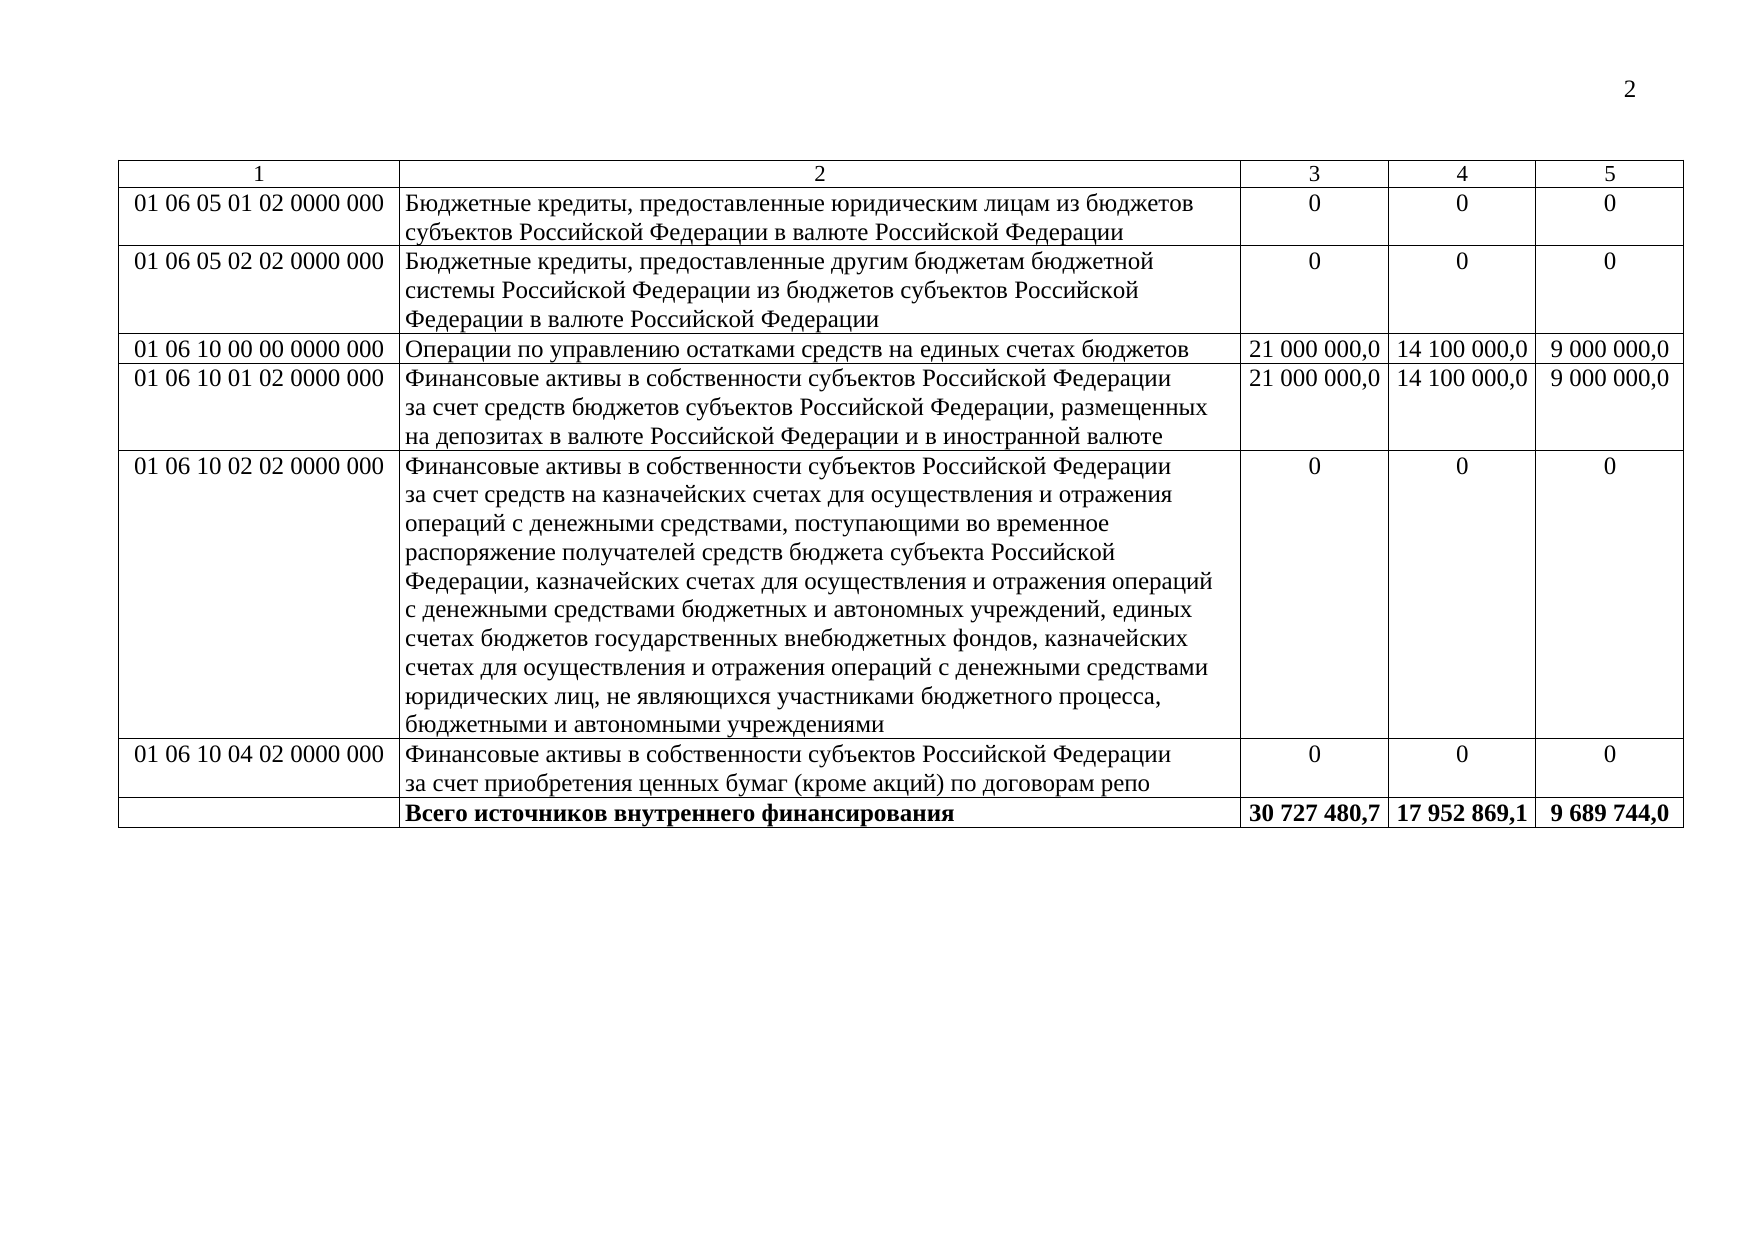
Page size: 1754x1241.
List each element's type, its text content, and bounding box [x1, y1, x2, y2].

table_cell 0 [1389, 246, 1535, 333]
table_cell 0 [1241, 451, 1388, 738]
table_cell 21 000 000,0 [1241, 364, 1388, 450]
table_cell Бюджетные кредиты, предоставленные юридическим лицам из бюджетов субъектов Российской Федерации в валюте Российской Федерации [400, 188, 1240, 245]
table_cell 9 000 000,0 [1536, 364, 1683, 450]
table_cell 0 [1389, 739, 1535, 797]
table_cell 01 06 05 01 02 0000 000 [119, 188, 399, 245]
table_cell 01 06 10 02 02 0000 000 [119, 451, 399, 738]
table_cell 0 [1536, 451, 1683, 738]
table_header 2 [400, 161, 1240, 187]
table_cell 0 [1241, 739, 1388, 797]
table_cell 01 06 10 00 00 0000 000 [119, 334, 399, 362]
table_cell 9 689 744,0 [1536, 798, 1683, 827]
table_cell 0 [1536, 246, 1683, 333]
table_cell Финансовые активы в собственности субъектов Российской Федерации за счет средств на казначейских счетах для осуществления и отражения операций с денежными средствами, поступающими во временное распоряжение получателей средств бюджета субъекта Российской Федерации, казначейских счетах для осуществления и отражения операций с денежными средствами бюджетных и автономных учреждений, единых счетах бюджетов государственных внебюджетных фондов, казначейских счетах для осуществления и отражения операций с денежными средствами юридических лиц, не являющихся участниками бюджетного процесса, бюджетными и автономными учреждениями [400, 451, 1240, 738]
table_cell 14 100 000,0 [1389, 364, 1535, 450]
table_cell 21 000 000,0 [1241, 334, 1388, 362]
table_header 5 [1536, 161, 1683, 187]
table_cell 17 952 869,1 [1389, 798, 1535, 827]
table_header 1 [119, 161, 399, 187]
table_cell 01 06 05 02 02 0000 000 [119, 246, 399, 333]
table_cell 01 06 10 01 02 0000 000 [119, 364, 399, 450]
table_cell Бюджетные кредиты, предоставленные другим бюджетам бюджетной системы Российской Федерации из бюджетов субъектов Российской Федерации в валюте Российской Федерации [400, 246, 1240, 333]
table_header 3 [1241, 161, 1388, 187]
table_cell 30 727 480,7 [1241, 798, 1388, 827]
table_cell 0 [1389, 451, 1535, 738]
table_cell Финансовые активы в собственности субъектов Российской Федерации за счет приобретения ценных бумаг (кроме акций) по договорам репо [400, 739, 1240, 797]
table_cell 0 [1241, 188, 1388, 245]
table_cell 9 000 000,0 [1536, 334, 1683, 362]
table_cell Финансовые активы в собственности субъектов Российской Федерации за счет средств бюджетов субъектов Российской Федерации, размещенных на депозитах в валюте Российской Федерации и в иностранной валюте [400, 364, 1240, 450]
table_cell 0 [1536, 739, 1683, 797]
table_header 4 [1389, 161, 1535, 187]
table_cell Операции по управлению остатками средств на единых счетах бюджетов [400, 334, 1240, 362]
table_cell 0 [1241, 246, 1388, 333]
table_cell [119, 798, 399, 827]
table_cell 0 [1536, 188, 1683, 245]
table_cell 01 06 10 04 02 0000 000 [119, 739, 399, 797]
table_cell Всего источников внутреннего финансирования [400, 798, 1240, 827]
table_cell 14 100 000,0 [1389, 334, 1535, 362]
table_cell 0 [1389, 188, 1535, 245]
